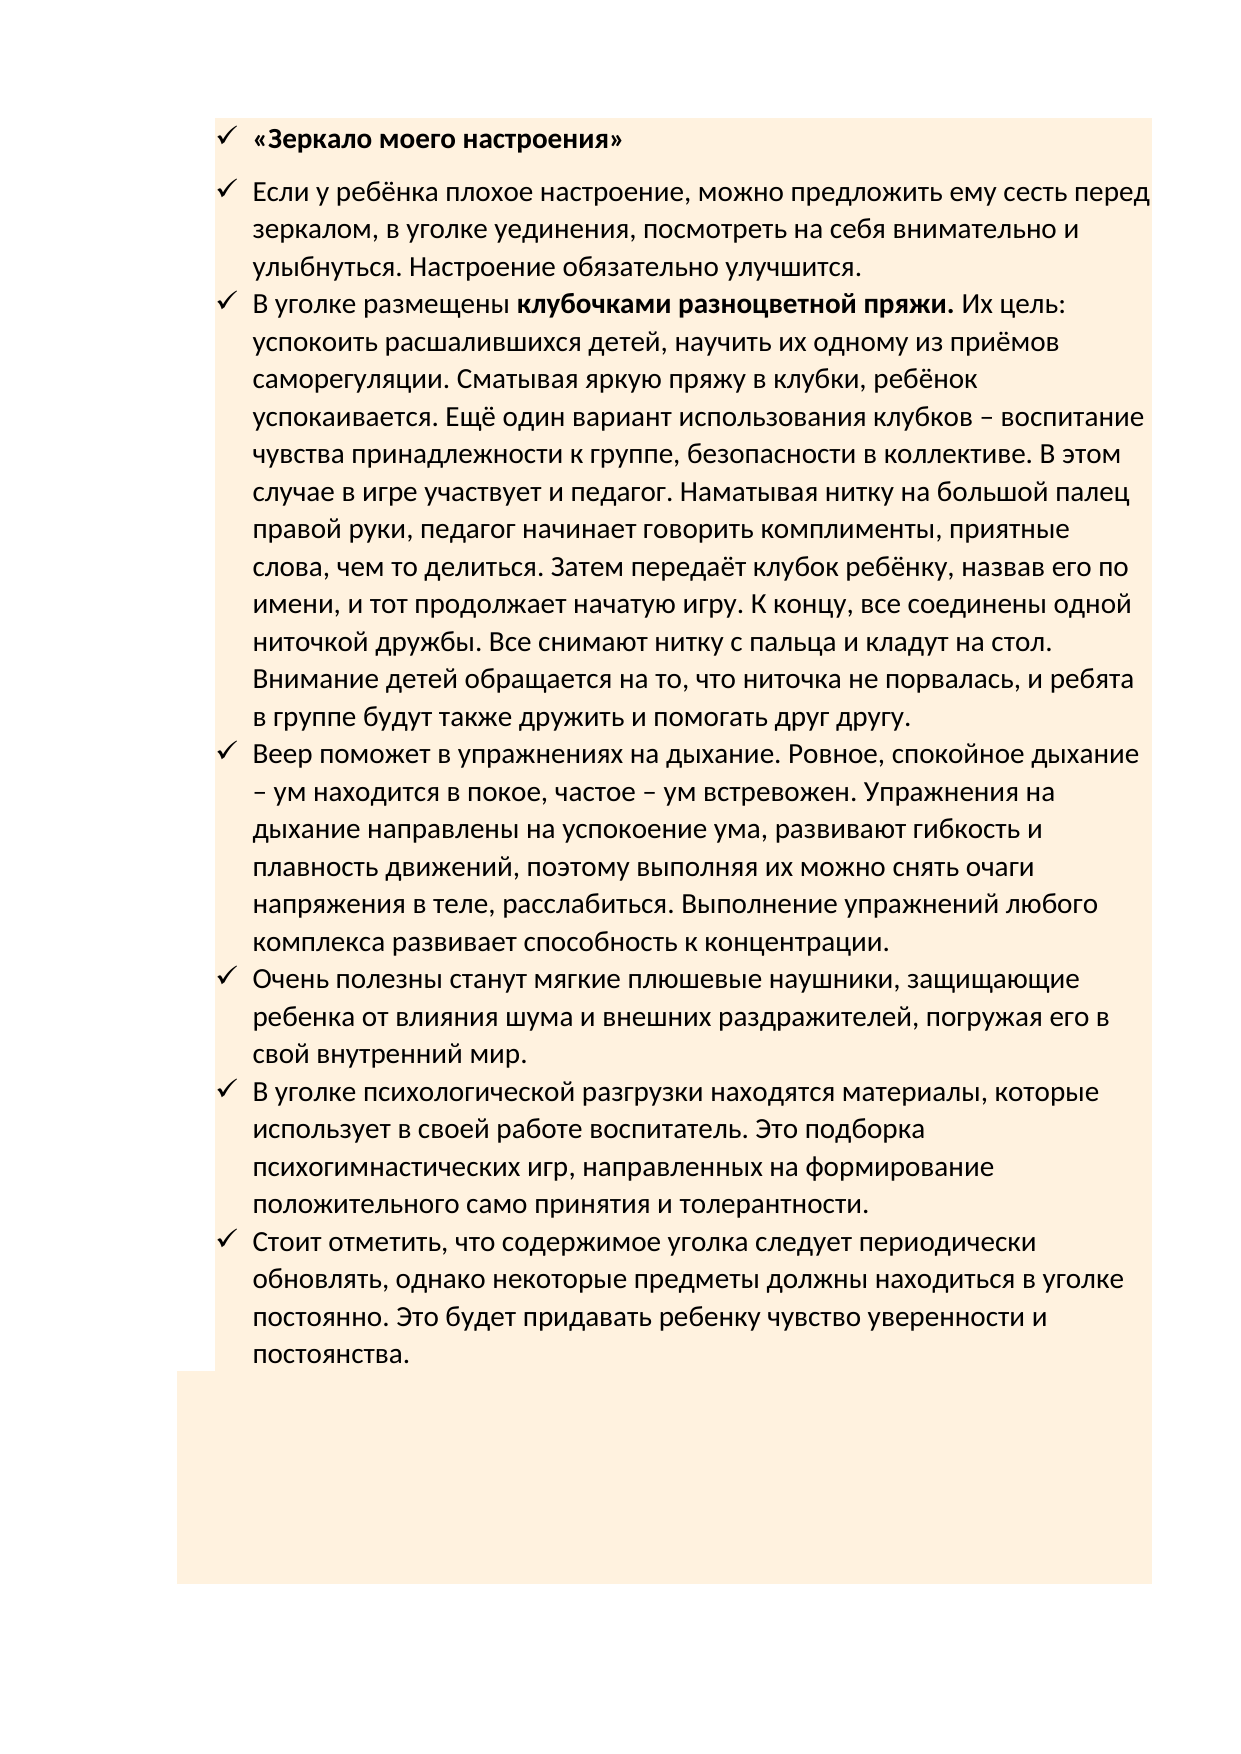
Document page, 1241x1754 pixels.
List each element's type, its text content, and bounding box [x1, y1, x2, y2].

list Веер поможет в упражнениях на дыхание. Ровное, спокойное дыхание – ум находится в покое, частое – ум встревожен. Упражнения на дыхание направлены на успокоение ума, развивают гибкость и плавность движений, поэтому выполняя их можно снять очаги напряжения в теле, расслабиться. Выполнение упражнений любого комплекса развивает способность к концентрации. [215, 734, 1152, 959]
list В уголке психологической разгрузки находятся материалы, которые использует в своей работе воспитатель. Это подборка психогимнастических игр, направленных на формирование положительного само принятия и толерантности. [215, 1071, 1152, 1221]
list В уголке размещены клубочками разноцветной пряжи. Их цель: успокоить расшалившихся детей, научить их одному из приёмов саморегуляции. Сматывая яркую пряжу в клубки, ребёнок успокаивается. Ещё один вариант использования клубков – воспитание чувства принадлежности к группе, безопасности в коллективе. В этом случае в игре участвует и педагог. Наматывая нитку на большой палец правой руки, педагог начинает говорить комплименты, приятные слова, чем то делиться. Затем передаёт клубок ребёнку, назвав его по имени, и тот продолжает начатую игру. К концу, все соединены одной ниточкой дружбы. Все снимают нитку с пальца и кладут на стол. Внимание детей обращается на то, что ниточка не порвалась, и ребята в группе будут также дружить и помогать друг другу. [215, 284, 1152, 734]
list «Зеркало моего настроения» [215, 118, 1152, 156]
list Стоит отметить, что содержимое уголка следует периодически обновлять, однако некоторые предметы должны находиться в уголке постоянно. Это будет придавать ребенку чувство уверенности и постоянства. [215, 1221, 1152, 1371]
list Если у ребёнка плохое настроение, можно предложить ему сесть перед зеркалом, в уголке уединения, посмотреть на себя внимательно и улыбнуться. Настроение обязательно улучшится. [215, 171, 1152, 284]
list Очень полезны станут мягкие плюшевые наушники, защищающие ребенка от влияния шума и внешних раздражителей, погружая его в свой внутренний мир. [215, 959, 1152, 1071]
